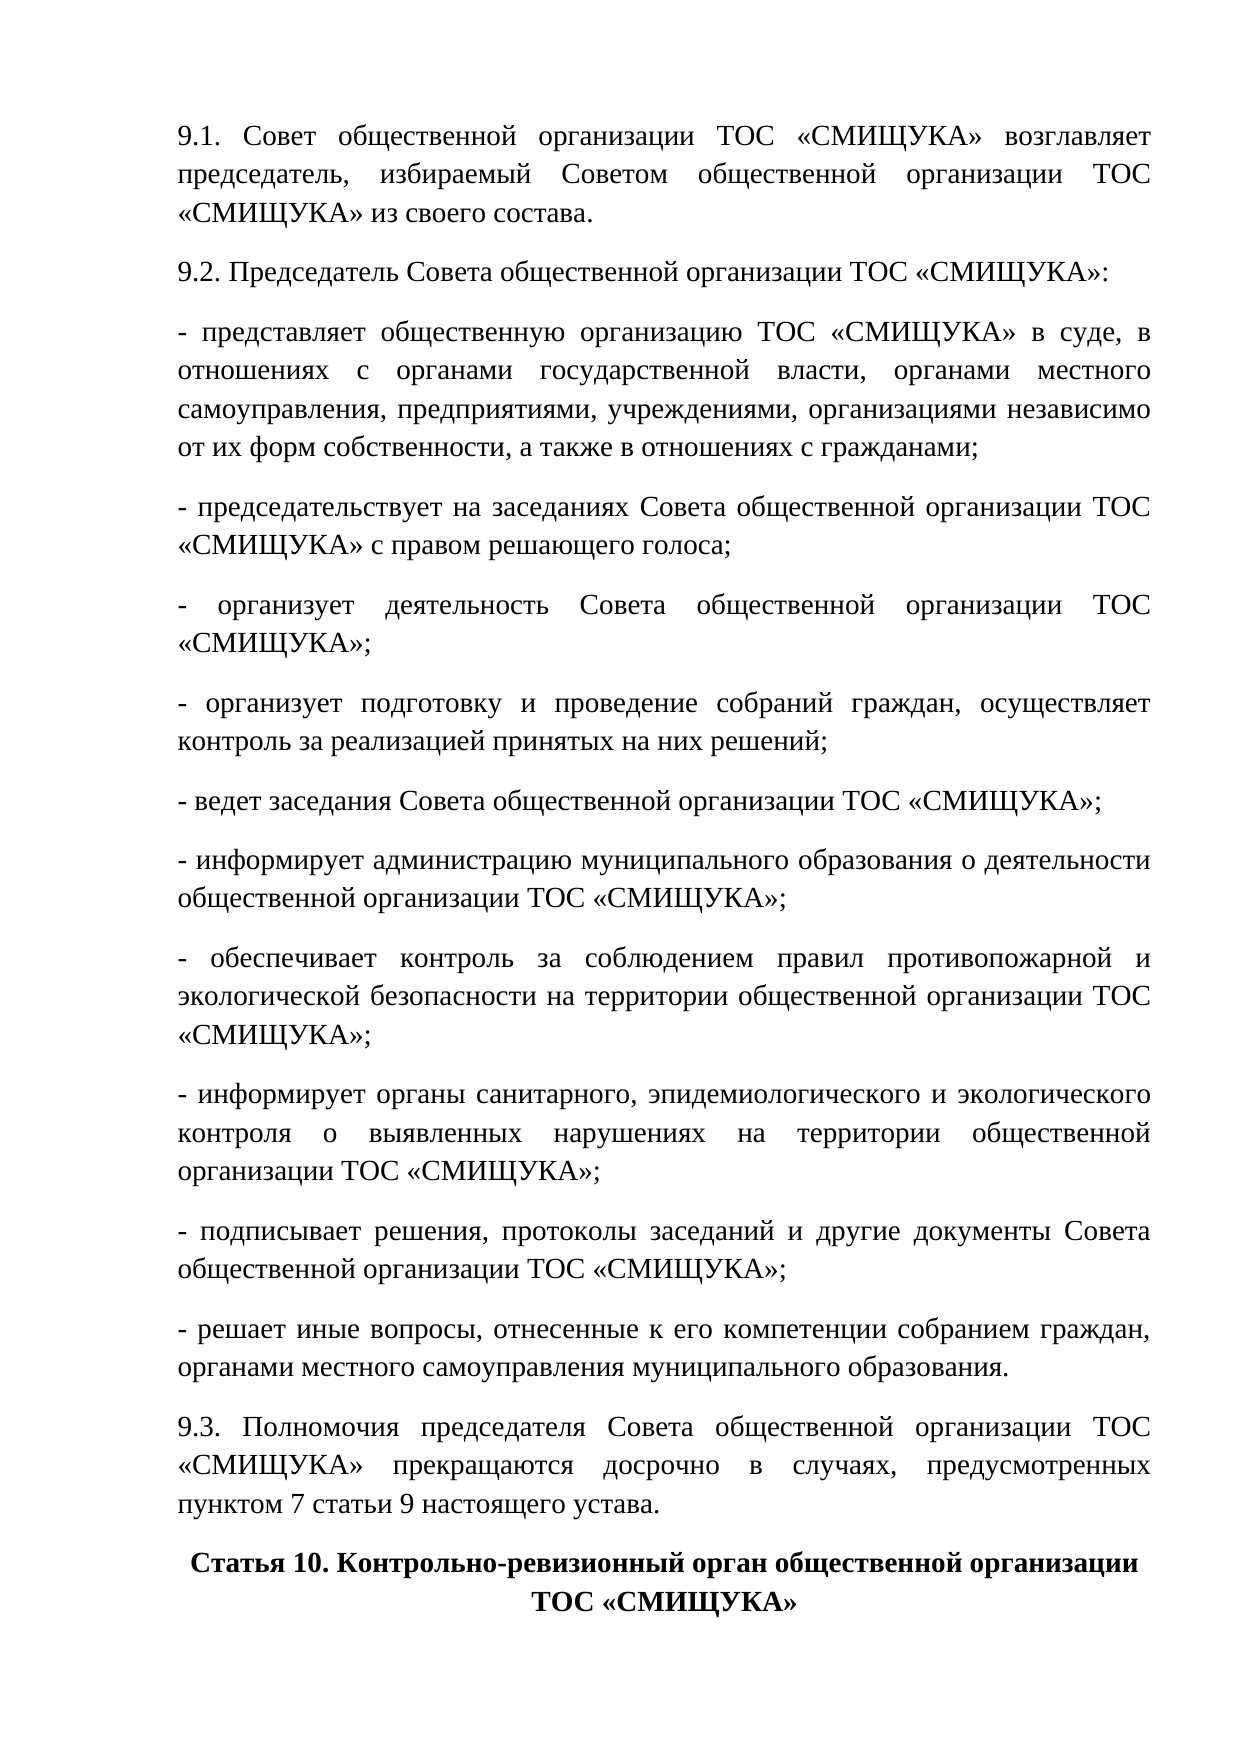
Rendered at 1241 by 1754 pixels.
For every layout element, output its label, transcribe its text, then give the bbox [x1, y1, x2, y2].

text - организует деятельность Совета общественной организации ТОС «СМИЩУКА»; [177, 587, 1152, 659]
text 9.1. Совет общественной организации ТОС «СМИЩУКА» возглавляет председатель, избираемый Советом общественной организации ТОС «СМИЩУКА» из своего состава. [177, 118, 1152, 229]
text - обеспечивает контроль за соблюдением правил противопожарной и экологической безопасности на территории общественной организации ТОС «СМИЩУКА»; [177, 940, 1152, 1051]
text - председательствует на заседаниях Совета общественной организации ТОС «СМИЩУКА» с правом решающего голоса; [177, 489, 1152, 561]
text - организует подготовку и проведение собраний граждан, осуществляет контроль за реализацией принятых на них решений; [177, 685, 1152, 757]
text - информирует органы санитарного, эпидемиологического и экологического контроля о выявленных нарушениях на территории общественной организации ТОС «СМИЩУКА»; [177, 1076, 1152, 1187]
text Статья 10. Контрольно-ревизионный орган общественной организации ТОС «СМИЩУКА» [177, 1545, 1152, 1617]
text 9.3. Полномочия председателя Совета общественной организации ТОС «СМИЩУКА» прекращаются досрочно в случаях, предусмотренных пунктом 7 статьи 9 настоящего устава. [177, 1409, 1152, 1519]
text - решает иные вопросы, отнесенные к его компетенции собранием граждан, органами местного самоуправления муниципального образования. [177, 1311, 1152, 1383]
text - подписывает решения, протоколы заседаний и другие документы Совета общественной организации ТОС «СМИЩУКА»; [177, 1213, 1152, 1285]
text 9.2. Председатель Совета общественной организации ТОС «СМИЩУКА»: [177, 254, 1152, 288]
text - представляет общественную организацию ТОС «СМИЩУКА» в суде, в отношениях с органами государственной власти, органами местного самоуправления, предприятиями, учреждениями, организациями независимо от их форм собственности, а также в отношениях с гражданами; [177, 314, 1152, 463]
text - ведет заседания Совета общественной организации ТОС «СМИЩУКА»; [177, 783, 1152, 816]
text - информирует администрацию муниципального образования о деятельности общественной организации ТОС «СМИЩУКА»; [177, 842, 1152, 914]
